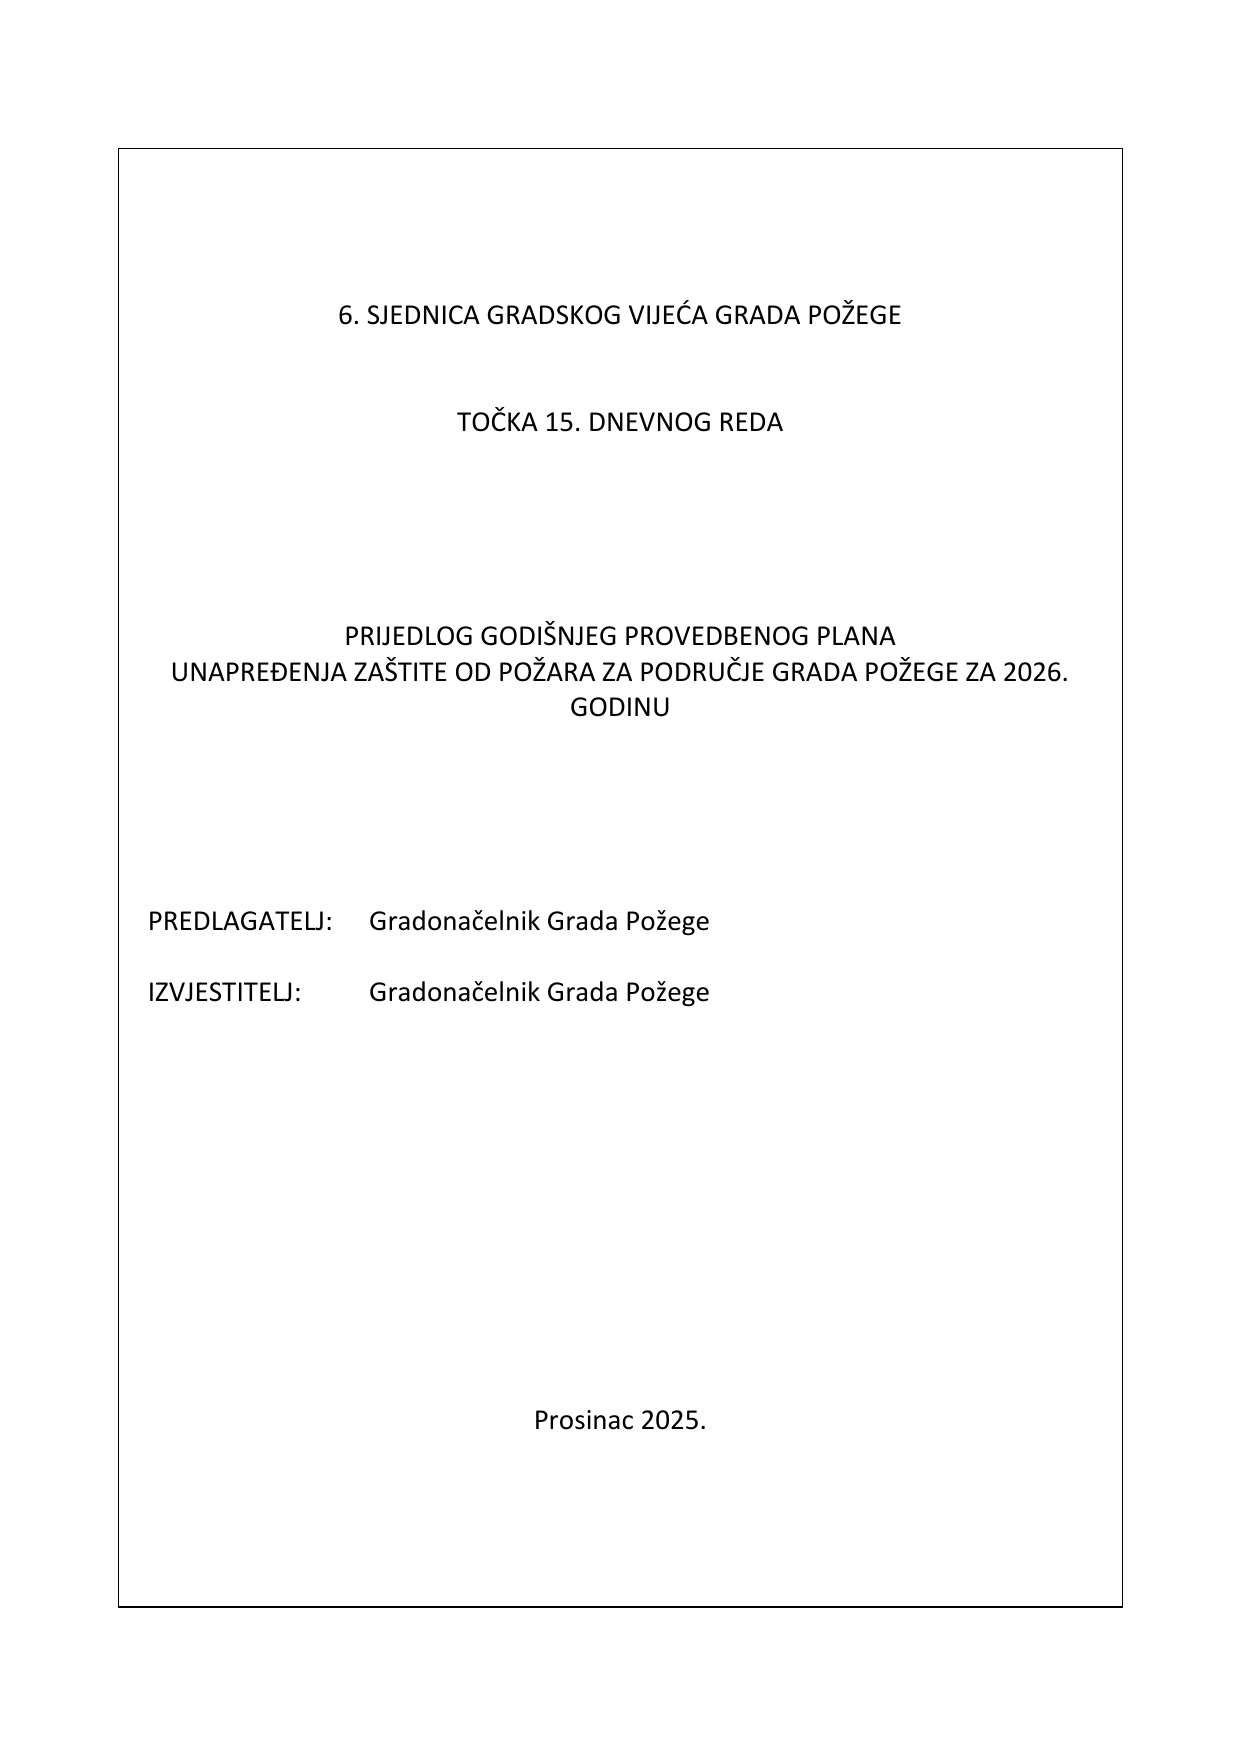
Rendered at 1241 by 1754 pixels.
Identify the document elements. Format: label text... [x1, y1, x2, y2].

table_header 6. SJEDNICA GRADSKOG VIJEĆA GRADA POŽEGE TOČKA 15. DNEVNOG REDA PRIJEDLOG GODIŠNJEG PROVEDBENOG PLANA UNAPREĐENJA ZAŠTITE OD POŽARA ZA PODRUČJE GRADA POŽEGE ZA 2026. GODINU PREDLAGATELJ: Gradonačelnik Grada Požege IZVJESTITELJ: Gradonačelnik Grada Požege Prosinac 2025. [119, 149, 1122, 1606]
